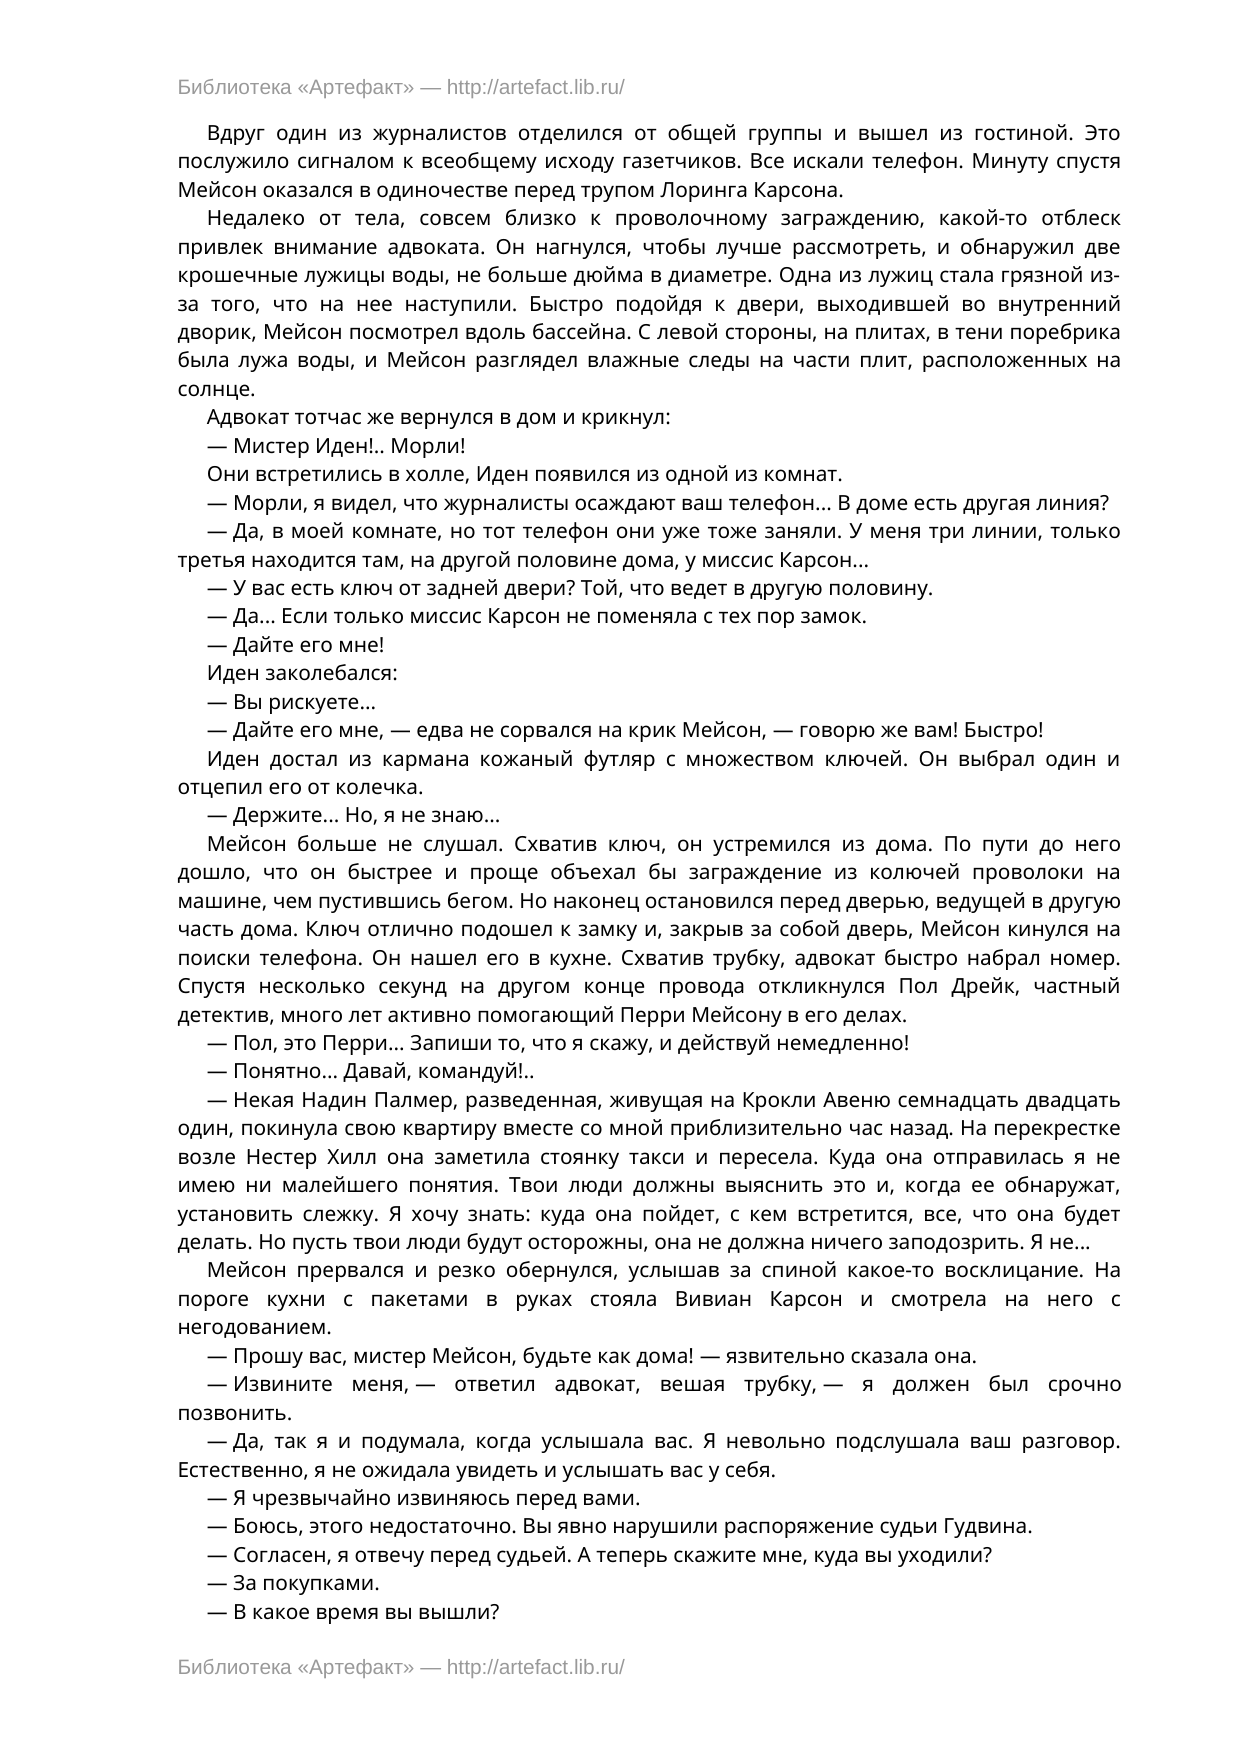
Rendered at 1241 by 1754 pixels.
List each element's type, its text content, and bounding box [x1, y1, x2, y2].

text — Боюсь, этого недостаточно. Вы явно нарушили распоряжение судьи Гудвина. [177, 1512, 1122, 1540]
text Вдруг один из журналистов отделился от общей группы и вышел из гостиной. Это послужило сигналом к всеобщему исходу газетчиков. Все искали телефон. Минуту спустя Мейсон оказался в одиночестве перед трупом Лоринга Карсона. [177, 118, 1122, 203]
text — Прошу вас, мистер Мейсон, будьте как дома! — язвительно сказала она. [177, 1341, 1122, 1369]
text — Да, в моей комнате, но тот телефон они уже тоже заняли. У меня три линии, только третья находится там, на другой половине дома, у миссис Карсон... [177, 516, 1122, 573]
text — Извините меня, — ответил адвокат, вешая трубку, — я должен был срочно позвонить. [177, 1369, 1122, 1426]
text Иден достал из кармана кожаный футляр с множеством ключей. Он выбрал один и отцепил его от колечка. [177, 744, 1122, 801]
text Иден заколебался: [177, 658, 1122, 687]
text Мейсон больше не слушал. Схватив ключ, он устремился из дома. По пути до него дошло, что он быстрее и проще объехал бы заграждение из колючей проволоки на машине, чем пустившись бегом. Но наконец остановился перед дверью, ведущей в другую часть дома. Ключ отлично подошел к замку и, закрыв за собой дверь, Мейсон кинулся на поиски телефона. Он нашел его в кухне. Схватив трубку, адвокат быстро набрал номер. Спустя несколько секунд на другом конце провода откликнулся Пол Дрейк, частный детектив, много лет активно помогающий Перри Мейсону в его делах. [177, 829, 1122, 1028]
text — В какое время вы вышли? [177, 1597, 1122, 1625]
text — За покупками. [177, 1568, 1122, 1597]
text — Мистер Иден!.. Морли! [177, 431, 1122, 459]
text Они встретились в холле, Иден появился из одной из комнат. [177, 459, 1122, 488]
text — Вы рискуете... [177, 687, 1122, 715]
text Недалеко от тела, совсем близко к проволочному заграждению, какой-то отблеск привлек внимание адвоката. Он нагнулся, чтобы лучше рассмотреть, и обнаружил две крошечные лужицы воды, не больше дюйма в диаметре. Одна из лужиц стала грязной из-за того, что на нее наступили. Быстро подойдя к двери, выходившей во внутренний дворик, Мейсон посмотрел вдоль бассейна. С левой стороны, на плитах, в тени поребрика была лужа воды, и Мейсон разглядел влажные следы на части плит, расположенных на солнце. [177, 203, 1122, 402]
text Адвокат тотчас же вернулся в дом и крикнул: [177, 402, 1122, 431]
text — Я чрезвычайно извиняюсь перед вами. [177, 1483, 1122, 1512]
text Мейсон прервался и резко обернулся, услышав за спиной какое-то восклицание. На пороге кухни с пакетами в руках стояла Вивиан Карсон и смотрела на него с негодованием. [177, 1256, 1122, 1341]
text — Согласен, я отвечу перед судьей. А теперь скажите мне, куда вы уходили? [177, 1540, 1122, 1568]
text — Пол, это Перри... Запиши то, что я скажу, и действуй немедленно! [177, 1028, 1122, 1057]
text — Да, так я и подумала, когда услышала вас. Я невольно подслушала ваш разговор. Естественно, я не ожидала увидеть и услышать вас у себя. [177, 1426, 1122, 1483]
text — Некая Надин Палмер, разведенная, живущая на Крокли Авеню семнадцать двадцать один, покинула свою квартиру вместе со мной приблизительно час назад. На перекрестке возле Нестер Хилл она заметила стоянку такси и пересела. Куда она отправилась я не имею ни малейшего понятия. Твои люди должны выяснить это и, когда ее обнаружат, установить слежку. Я хочу знать: куда она пойдет, с кем встретится, все, что она будет делать. Но пусть твои люди будут осторожны, она не должна ничего заподозрить. Я не... [177, 1085, 1122, 1256]
text — Понятно... Давай, командуй!.. [177, 1057, 1122, 1085]
text — Дайте его мне! [177, 630, 1122, 658]
text — Держите... Но, я не знаю... [177, 801, 1122, 829]
text — Дайте его мне, — едва не сорвался на крик Мейсон, — говорю же вам! Быстро! [177, 715, 1122, 744]
text — Морли, я видел, что журналисты осаждают ваш телефон... В доме есть другая линия? [177, 488, 1122, 516]
text — У вас есть ключ от задней двери? Той, что ведет в другую половину. [177, 573, 1122, 602]
text — Да... Если только миссис Карсон не поменяла с тех пор замок. [177, 602, 1122, 630]
